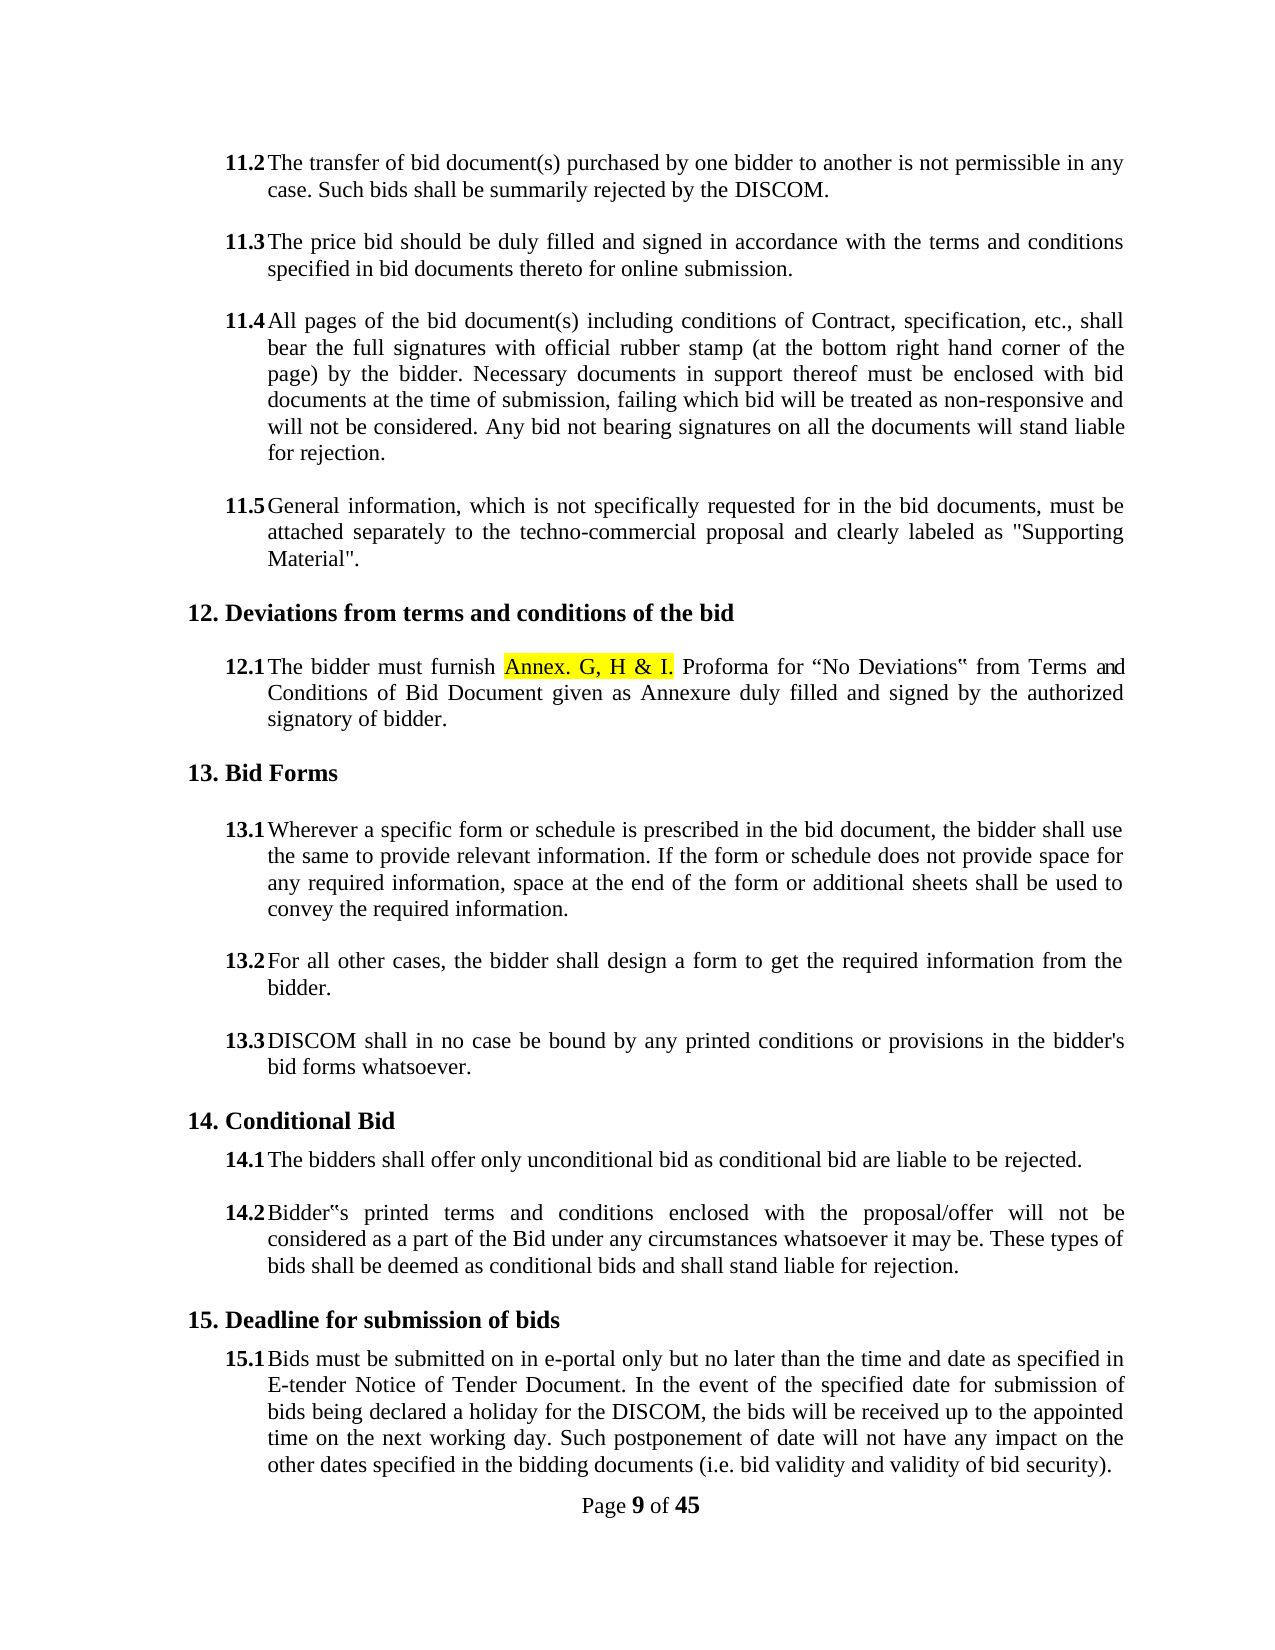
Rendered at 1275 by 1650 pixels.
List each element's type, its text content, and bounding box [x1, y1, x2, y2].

list The bidders shall offer only unconditional bid as conditional bid are liable to be rejected. [225, 1146, 1225, 1173]
subtitle Bid Forms [187, 758, 1225, 787]
subtitle Deviations from terms and conditions of the bid [187, 598, 1225, 627]
list The price bid should be duly filled and signed in accordance with the terms and conditions specified in bid documents thereto for online submission. [225, 228, 1125, 281]
list The bidder must furnish Annex. G, H & I. Proforma for “No Deviations‟ from Terms and Conditions of Bid Document given as Annexure duly filled and signed by the authorized signatory of bidder. [225, 653, 1125, 732]
list Wherever a specific form or schedule is prescribed in the bid document, the bidder shall use the same to provide relevant information. If the form or schedule does not provide space for any required information, space at the end of the form or additional sheets shall be used to convey the required information. [225, 816, 1125, 921]
list Bids must be submitted on in e-portal only but no later than the time and date as specified in E-tender Notice of Tender Document. In the event of the specified date for submission of bids being declared a holiday for the DISCOM, the bids will be received up to the appointed time on the next working day. Such postponement of date will not have any impact on the other dates specified in the bidding documents (i.e. bid validity and validity of bid security). [225, 1345, 1126, 1477]
list DISCOM shall in no case be bound by any printed conditions or provisions in the bidder's bid forms whatsoever. [225, 1027, 1125, 1079]
subtitle Deadline for submission of bids [187, 1305, 1225, 1333]
list The transfer of bid document(s) purchased by one bidder to another is not permissible in any case. Such bids shall be summarily rejected by the DISCOM. [225, 149, 1125, 202]
subtitle Conditional Bid [187, 1106, 1225, 1135]
list General information, which is not specifically requested for in the bid documents, must be attached separately to the techno-commercial proposal and clearly labeled as "Supporting Material". [225, 492, 1125, 571]
list For all other cases, the bidder shall design a form to get the required information from the bidder. [225, 948, 1125, 1000]
list Bidder‟s printed terms and conditions enclosed with the proposal/offer will not be considered as a part of the Bid under any circumstances whatsoever it may be. These types of bids shall be deemed as conditional bids and shall stand liable for rejection. [225, 1199, 1126, 1278]
list All pages of the bid document(s) including conditions of Contract, specification, etc., shall bear the full signatures with official rubber stamp (at the bottom right hand corner of the page) by the bidder. Necessary documents in support thereof must be enclosed with bid documents at the time of submission, failing which bid will be treated as non-responsive and will not be considered. Any bid not bearing signatures on all the documents will stand liable for rejection. [225, 307, 1126, 466]
